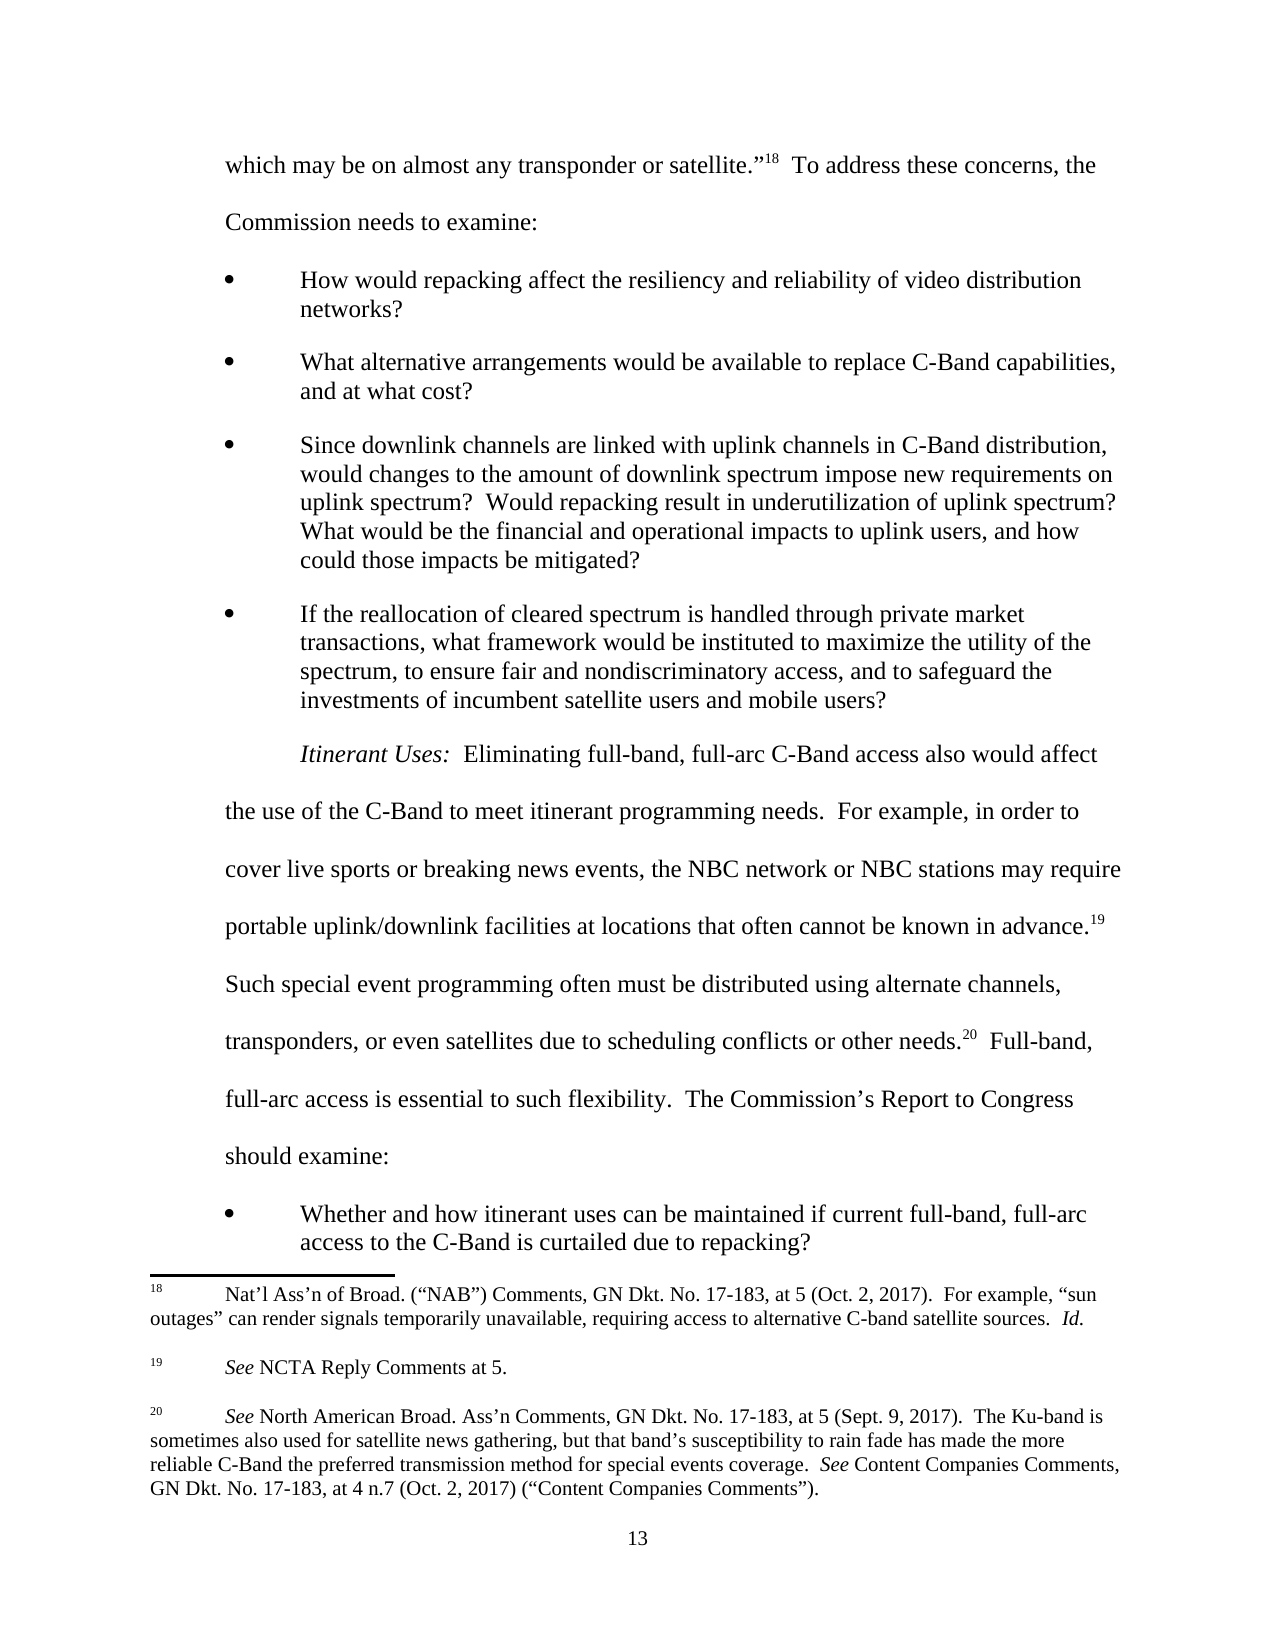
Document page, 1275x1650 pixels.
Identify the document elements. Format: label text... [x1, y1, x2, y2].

text Since downlink channels are linked with uplink channels in C-Band distribution, would changes to the amount of downlink spectrum impose new requirements on uplink spectrum? Would repacking result in underutilization of uplink spectrum? What would be the financial and operational impacts to uplink users, and how could those impacts be mitigated? [225, 430, 1125, 574]
text Itinerant Uses: Eliminating full-band, full-arc C-Band access also would affect the use of the C-Band to meet itinerant programming needs. For example, in order to cover live sports or breaking news events, the NBC network or NBC stations may require portable uplink/downlink facilities at locations that often cannot be known in advance. Such special event programming often must be distributed using alternate channels, transponders, or even satellites due to scheduling conflicts or other needs. Full-band, full-arc access is essential to such flexibility. The Commission’s Report to Congress should examine: [225, 739, 1125, 1170]
text What alternative arrangements would be available to replace C-Band capabilities, and at what cost? [225, 347, 1125, 405]
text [225, 150, 1125, 236]
text If the reallocation of cleared spectrum is handled through private market transactions, what framework would be instituted to maximize the utility of the spectrum, to ensure fair and nondiscriminatory access, and to safeguard the investments of incumbent satellite users and mobile users? [225, 599, 1125, 714]
text Whether and how itinerant uses can be maintained if current full-band, full-arc access to the C-Band is curtailed due to repacking? [225, 1199, 1125, 1256]
text How would repacking affect the resiliency and reliability of video distribution networks? [225, 265, 1125, 322]
